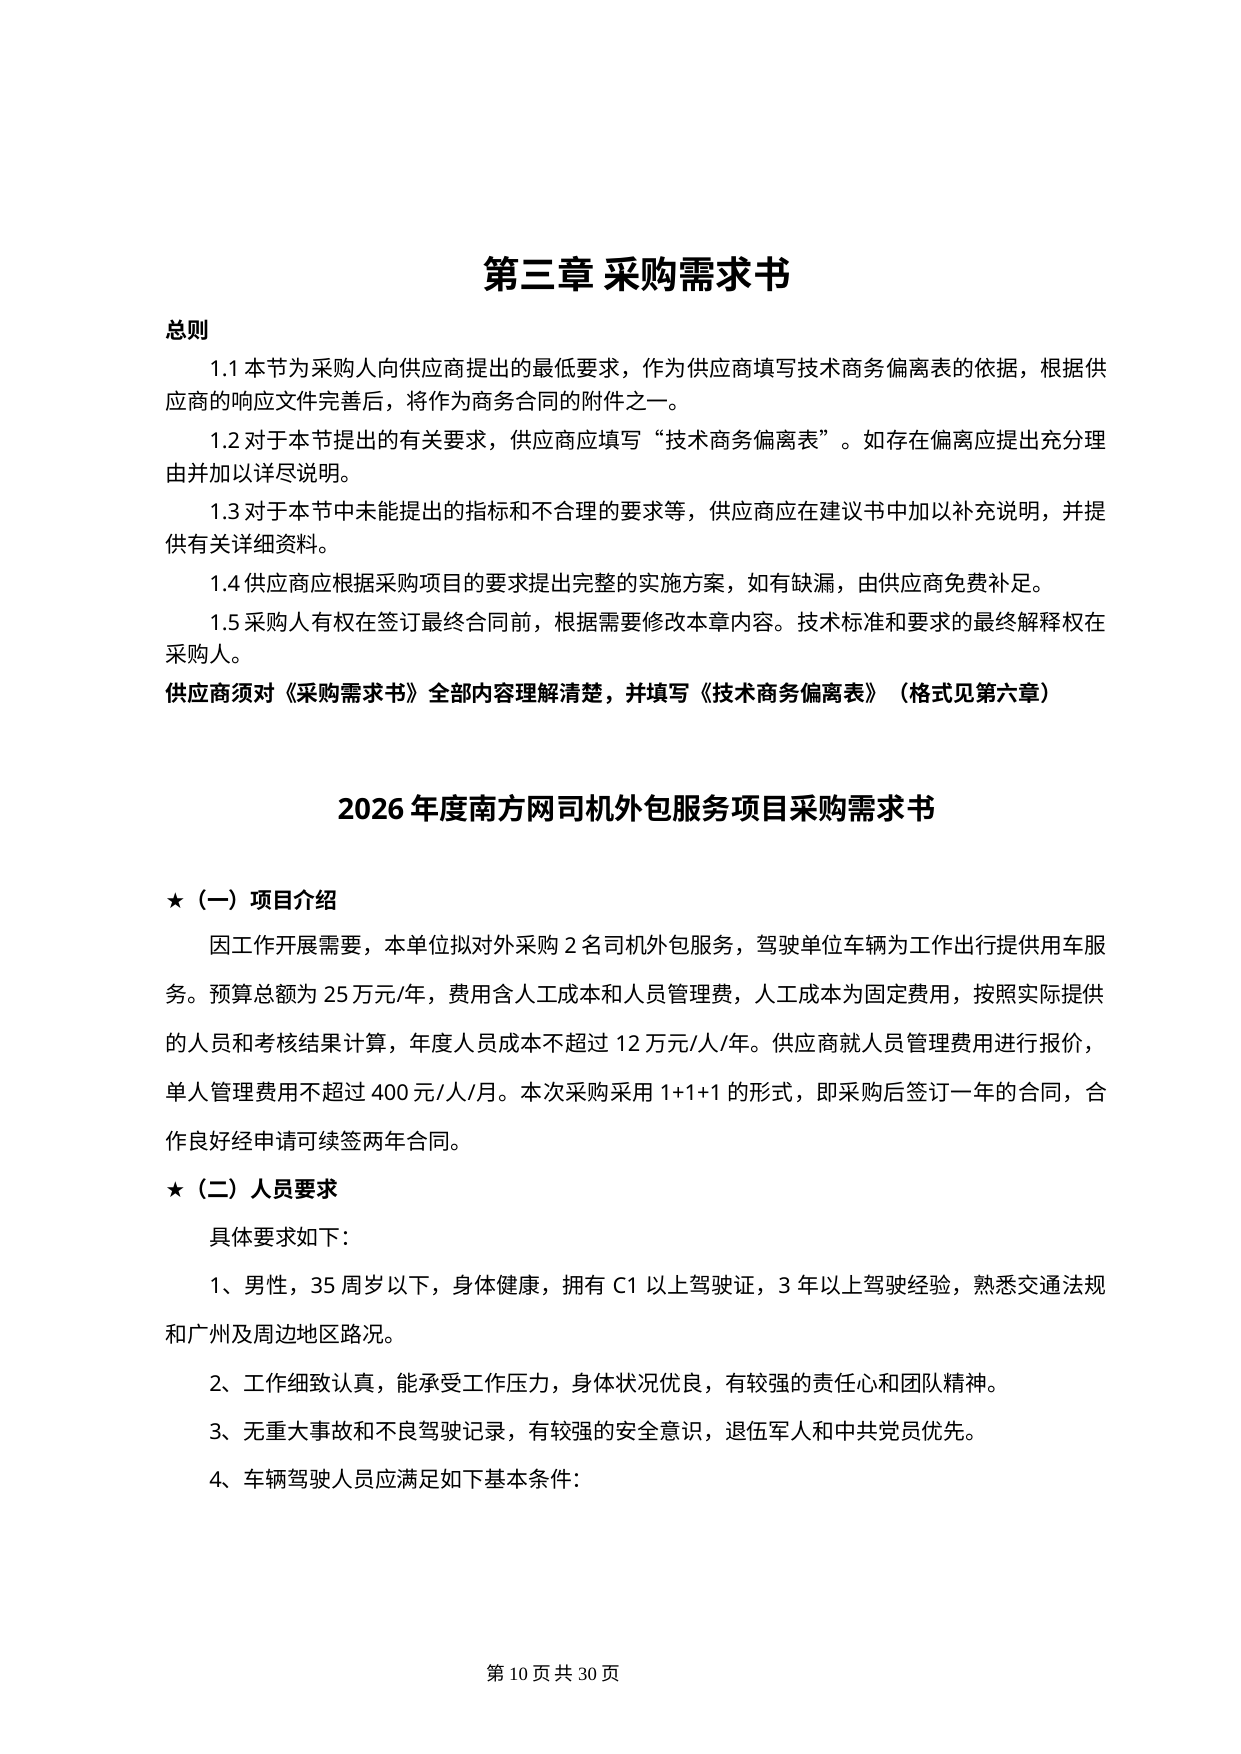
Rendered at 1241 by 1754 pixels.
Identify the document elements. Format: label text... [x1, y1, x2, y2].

text 1.4供应商应根据采购项目的要求提出完整的实施方案，如有缺漏，由供应商免费补足。 [165, 566, 1107, 598]
list 1、男性，35 周岁以下，身体健康，拥有 C1 以上驾驶证，3 年以上驾驶经验，熟悉交通法规和广州及周边地区路况。 [165, 1268, 1107, 1349]
list 采购需求书 [165, 245, 1107, 300]
text 1.1本节为采购人向供应商提出的最低要求，作为供应商填写技术商务偏离表的依据，根据供应商的响应文件完善后，将作为商务合同的附件之一。 [165, 351, 1107, 416]
text 供应商须对《采购需求书》全部内容理解清楚，并填写《技术商务偏离表》（格式见第六章） [165, 676, 1107, 708]
list 2026年度南方网司机外包服务项目采购需求书 [165, 786, 1107, 828]
list ★（二）人员要求 [165, 1172, 1107, 1204]
text ★（一）项目介绍 [165, 883, 1107, 916]
text 1.3对于本节中未能提出的指标和不合理的要求等，供应商应在建议书中加以补充说明，并提供有关详细资料。 [165, 494, 1107, 559]
text 总则 [165, 312, 1107, 345]
text 1.2对于本节提出的有关要求，供应商应填写“技术商务偏离表”。如存在偏离应提出充分理由并加以详尽说明。 [165, 423, 1107, 488]
list 4、车辆驾驶人员应满足如下基本条件： [165, 1462, 1107, 1494]
list 3、无重大事故和不良驾驶记录，有较强的安全意识，退伍军人和中共党员优先。 [165, 1414, 1107, 1446]
list 具体要求如下： [165, 1220, 1107, 1252]
text 1.5采购人有权在签订最终合同前，根据需要修改本章内容。技术标准和要求的最终解释权在采购人。 [165, 604, 1107, 669]
list 因工作开展需要，本单位拟对外采购2名司机外包服务，驾驶单位车辆为工作出行提供用车服务。预算总额为25万元/年，费用含人工成本和人员管理费，人工成本为固定费用，按照实际提供的人员和考核结果计算，年度人员成本不超过12万元/人/年。供应商就人员管理费用进行报价，单人管理费用不超过400元/人/月。本次采购采用1+1+1的形式，即采购后签订一年的合同，合作良好经申请可续签两年合同。 [165, 928, 1107, 1156]
list 2、工作细致认真，能承受工作压力，身体状况优良，有较强的责任心和团队精神。 [165, 1365, 1107, 1398]
